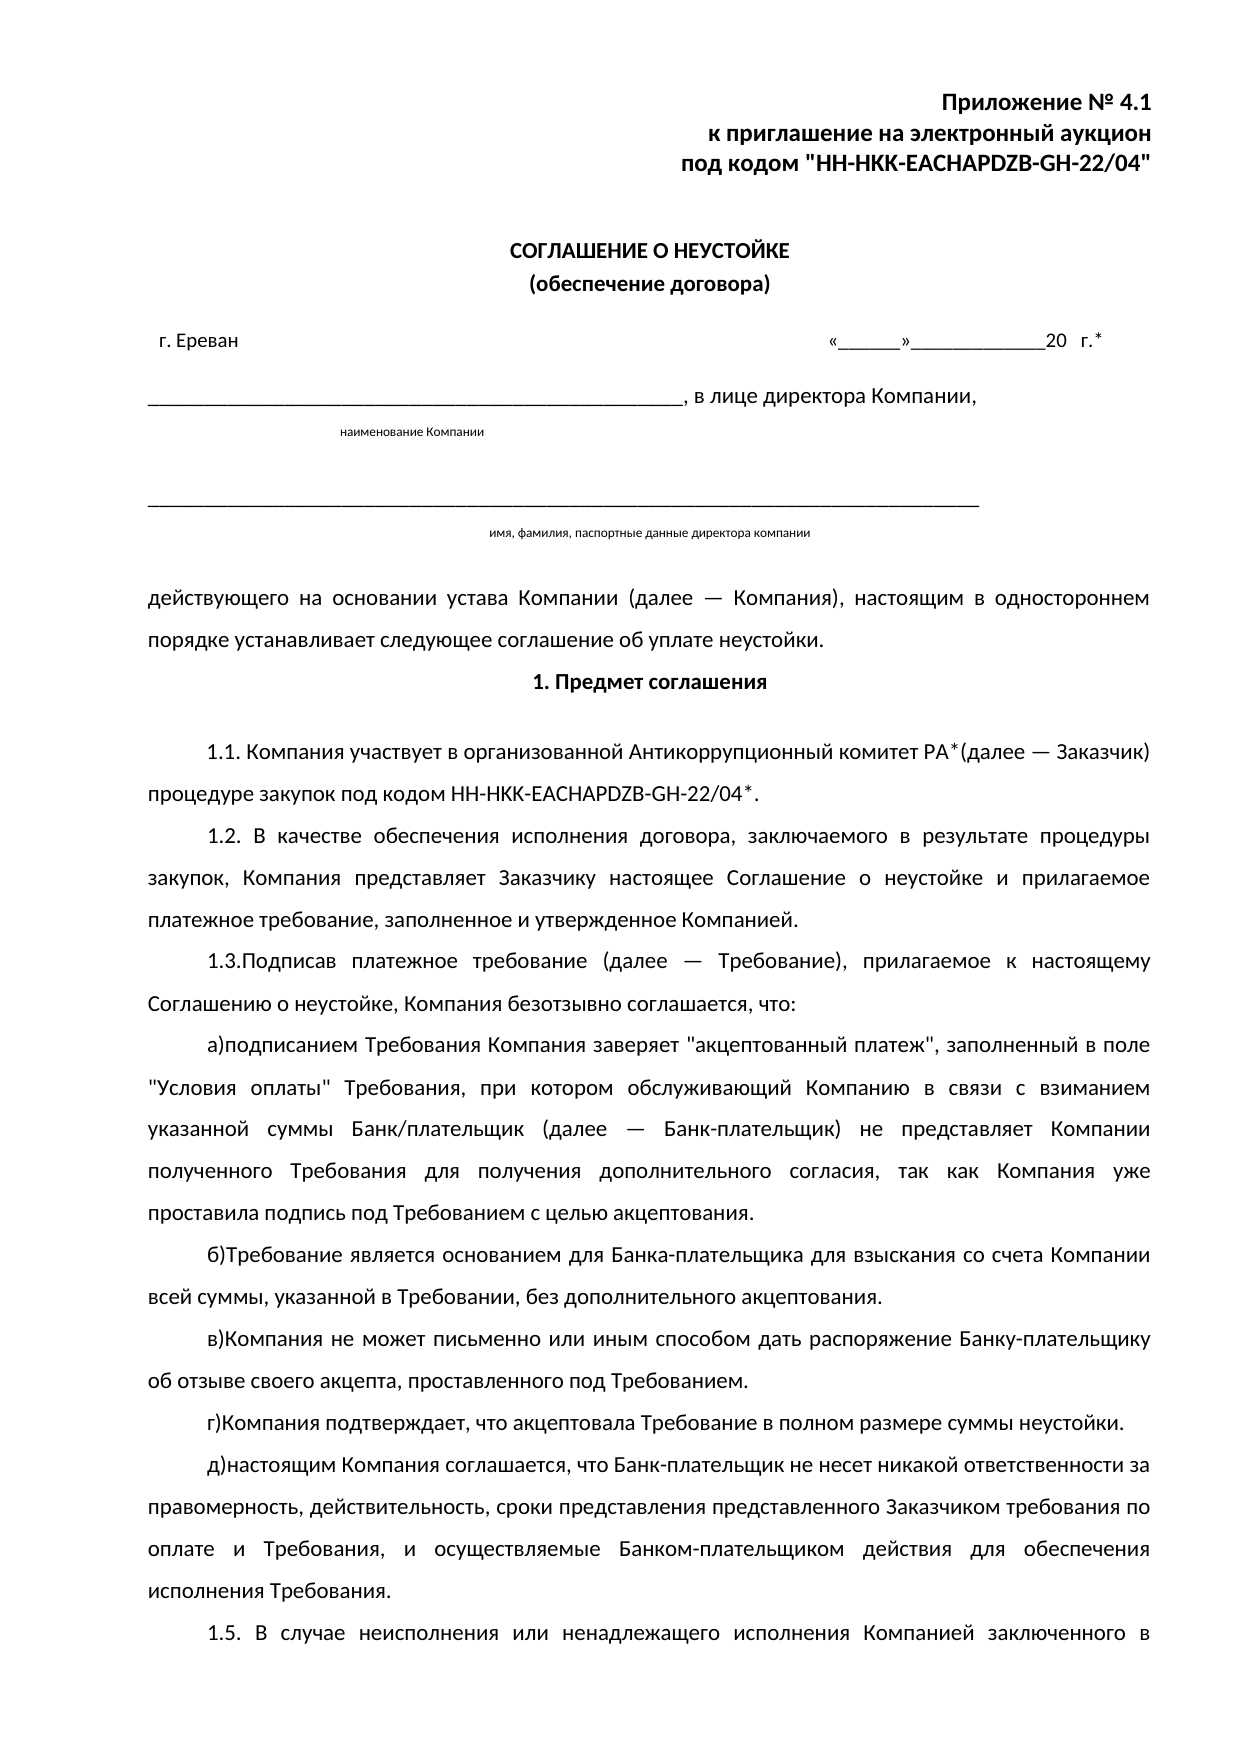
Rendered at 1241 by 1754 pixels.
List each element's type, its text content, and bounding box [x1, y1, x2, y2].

text а)подписанием Требования Компания заверяет "акцептованный платеж", заполненный в поле "Условия оплаты" Требования, при котором обслуживающий Компанию в связи с взиманием указанной суммы Банк/плательщик (далее — Банк-плательщик) не представляет Компании полученного Требования для получения дополнительного согласия, так как Компания уже проставила подпись под Требованием с целью акцептования. [148, 1031, 1152, 1227]
text действующего на основании устава Компании (далее — Компания), настоящим в одностороннем порядке устанавливает следующее соглашение об уплате неустойки. [148, 583, 1152, 653]
text под кодом "HH-HKK-EACHAPDZB-GH-22/04" [148, 147, 1152, 178]
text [148, 1618, 1152, 1646]
text в)Компания не может письменно или иным способом дать распоряжение Банку-плательщику об отзыве своего акцепта, проставленного под Требованием. [148, 1324, 1152, 1394]
text 1. Предмет соглашения [148, 667, 1152, 695]
text имя, фамилия, паспортные данные директора компании [148, 524, 1152, 552]
table_header г. Ереван [148, 328, 646, 382]
text 1.1. Компания участвует в организованной Антикоррупционный комитет РА*(далее — Заказчик) процедуре закупок под кодом HH-HKK-EACHAPDZB-GH-22/04*. [148, 737, 1152, 807]
text б)Требование является основанием для Банка-плательщика для взыскания со счета Компании всей суммы, указанной в Требовании, без дополнительного акцептования. [148, 1241, 1152, 1311]
text _______________________________________________, в лице директора Компании, [148, 382, 1152, 409]
text Приложение № 4.1 [148, 86, 1152, 117]
text к приглашение на электронный аукцион [177, 117, 1152, 147]
text д)настоящим Компания соглашается, что Банк-плательщик не несет никакой ответственности за правомерность, действительность, сроки представления представленного Заказчиком требования по оплате и Требования, и осуществляемые Банком-плательщиком действия для обеспечения исполнения Требования. [148, 1450, 1152, 1604]
text г)Компания подтверждает, что акцептовала Требование в полном размере суммы неустойки. [148, 1408, 1152, 1436]
text СОГЛАШЕНИЕ О НЕУСТОЙКЕ [148, 237, 1152, 265]
text _________________________________________________________________________ [148, 482, 1152, 510]
text наименование Компании [340, 423, 1152, 452]
text 1.2. В качестве обеспечения исполнения договора, заключаемого в результате процедуры закупок, Компания представляет Заказчику настоящее Соглашение о неустойке и прилагаемое платежное требование, заполненное и утвержденное Компанией. [148, 821, 1152, 933]
text 1.3.Подписав платежное требование (далее — Требование), прилагаемое к настоящему Соглашению о неустойке, Компания безотзывно соглашается, что: [148, 947, 1152, 1017]
table_header «______»_____________20 г.* [646, 328, 1115, 382]
text (обеспечение договора) [148, 269, 1152, 297]
